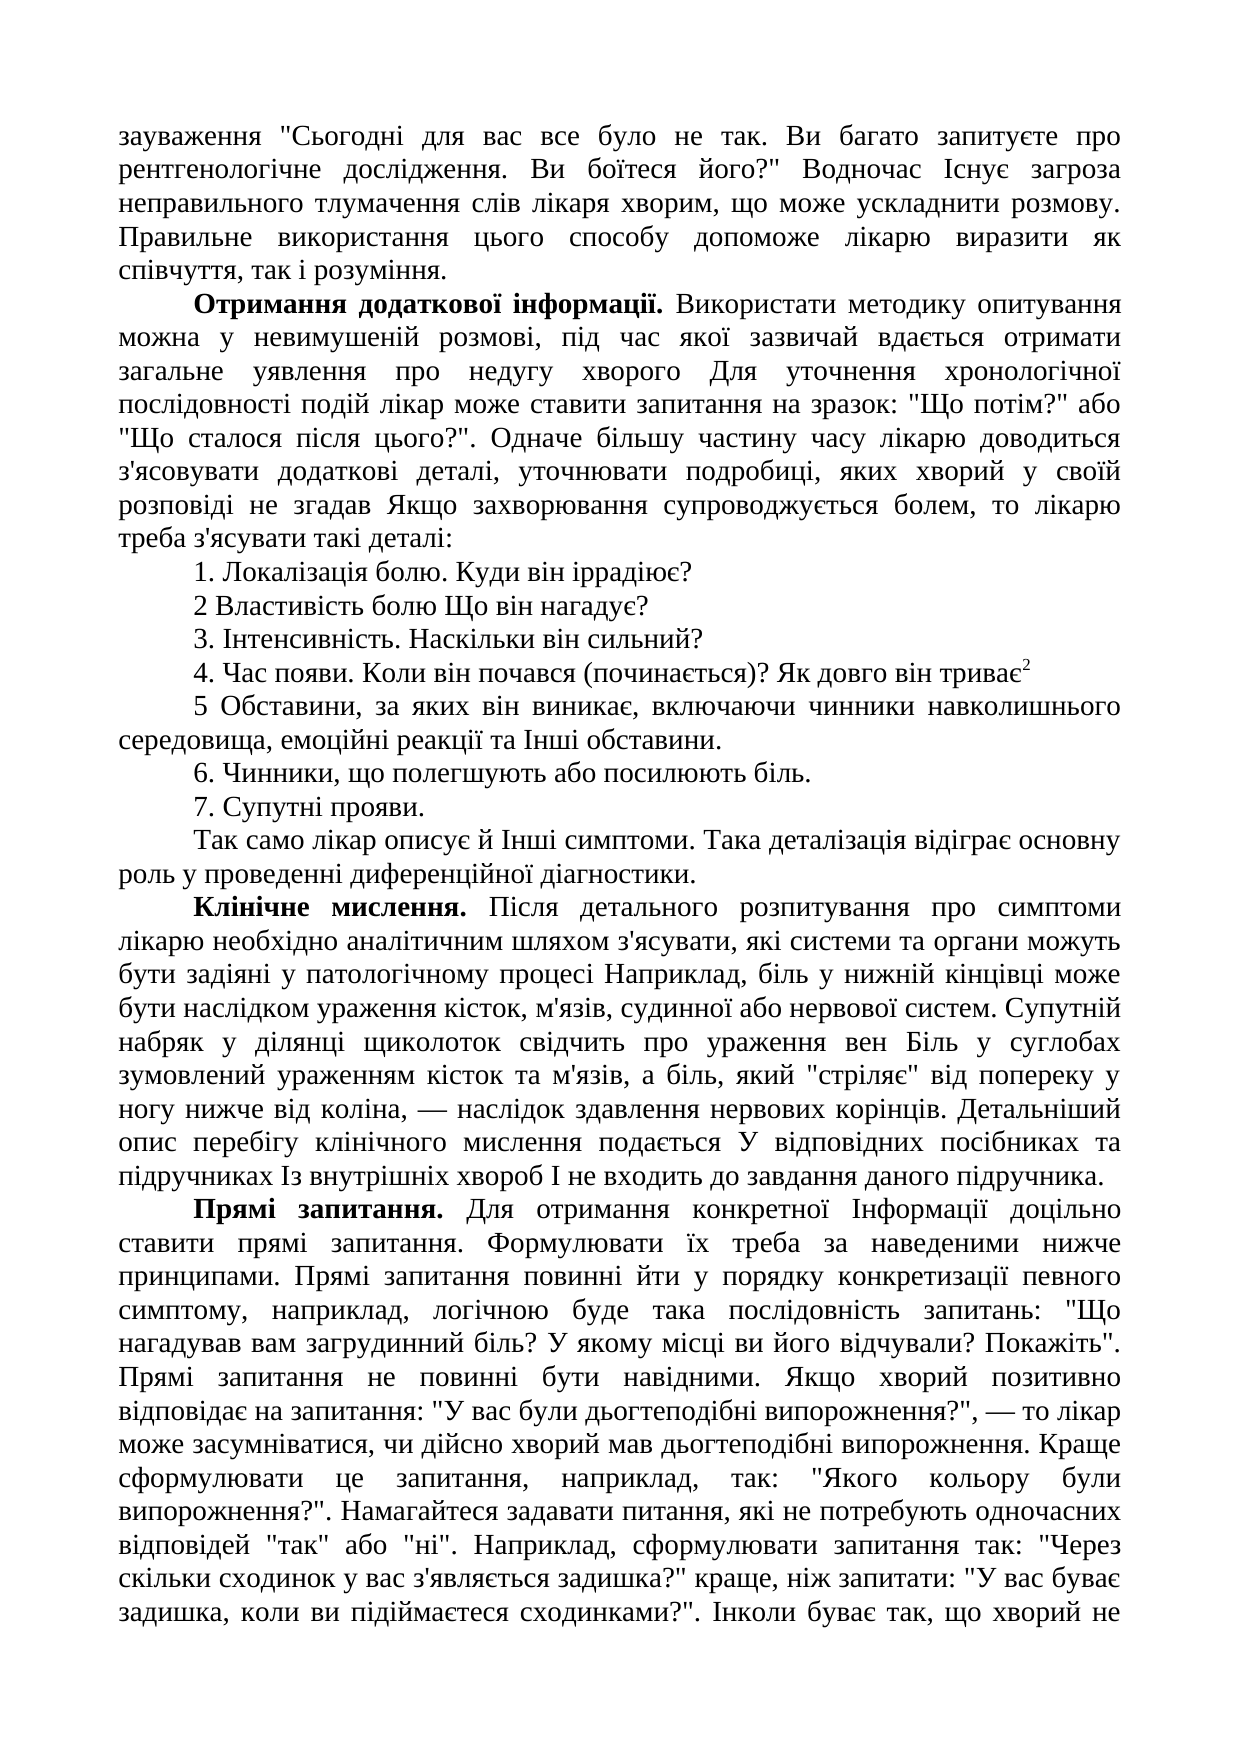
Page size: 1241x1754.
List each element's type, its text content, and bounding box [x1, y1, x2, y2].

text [118, 1191, 1122, 1627]
text Клінічне мислення. Після детального розпитування про симптоми лікарю необхідно аналітичним шляхом з'ясувати, які системи та органи можуть бути задіяні у патологічному процесі Наприклад, біль у нижній кінцівці може бути наслідком ураження кісток, м'язів, судинної або нервової систем. Супутній набряк у ділянці щиколоток свідчить про ураження вен Біль у суглобах зумовлений ураженням кісток та м'язів, а біль, який "стріляє" від попереку у ногу нижче від коліна, — наслідок здавлення нервових корінців. Детальніший опис перебігу клінічного мислення подається У відповідних посібниках та підручниках Із внутрішніх хвороб І не входить до завдання даного підручника. [118, 889, 1122, 1191]
text 4. Час появи. Коли він почався (починається)? Як довго він триває2 [118, 655, 1122, 688]
text 2 Властивість болю Що він нагадує? [118, 588, 1122, 621]
text Отримання додаткової інформації. Використати методику опитування можна у невимушеній розмові, під час якої зазвичай вдається отримати загальне уявлення про недугу хворого Для уточнення хронологічної послідовності подій лікар може ставити запитання на зразок: "Що потім?" або "Що сталося після цього?". Одначе більшу частину часу лікарю доводиться з'ясовувати додаткові деталі, уточнювати подробиці, яких хворий у своїй розповіді не згадав Якщо захворювання супроводжується болем, то лікарю треба з'ясувати такі деталі: [118, 286, 1122, 554]
text 1. Локалізація болю. Куди він іррадіює? [118, 554, 1122, 588]
text 3. Інтенсивність. Наскільки він сильний? [118, 621, 1122, 655]
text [118, 118, 1122, 286]
text 6. Чинники, що полегшують або посилюють біль. [118, 755, 1122, 789]
text 5 Обставини, за яких він виникає, включаючи чинники навколишнього середовища, емоційні реакції та Інші обставини. [118, 688, 1122, 755]
text Так само лікар описує й Інші симптоми. Така деталізація відіграє основну роль у проведенні диференційної діагностики. [118, 822, 1122, 889]
text 7. Супутні прояви. [118, 789, 1122, 822]
